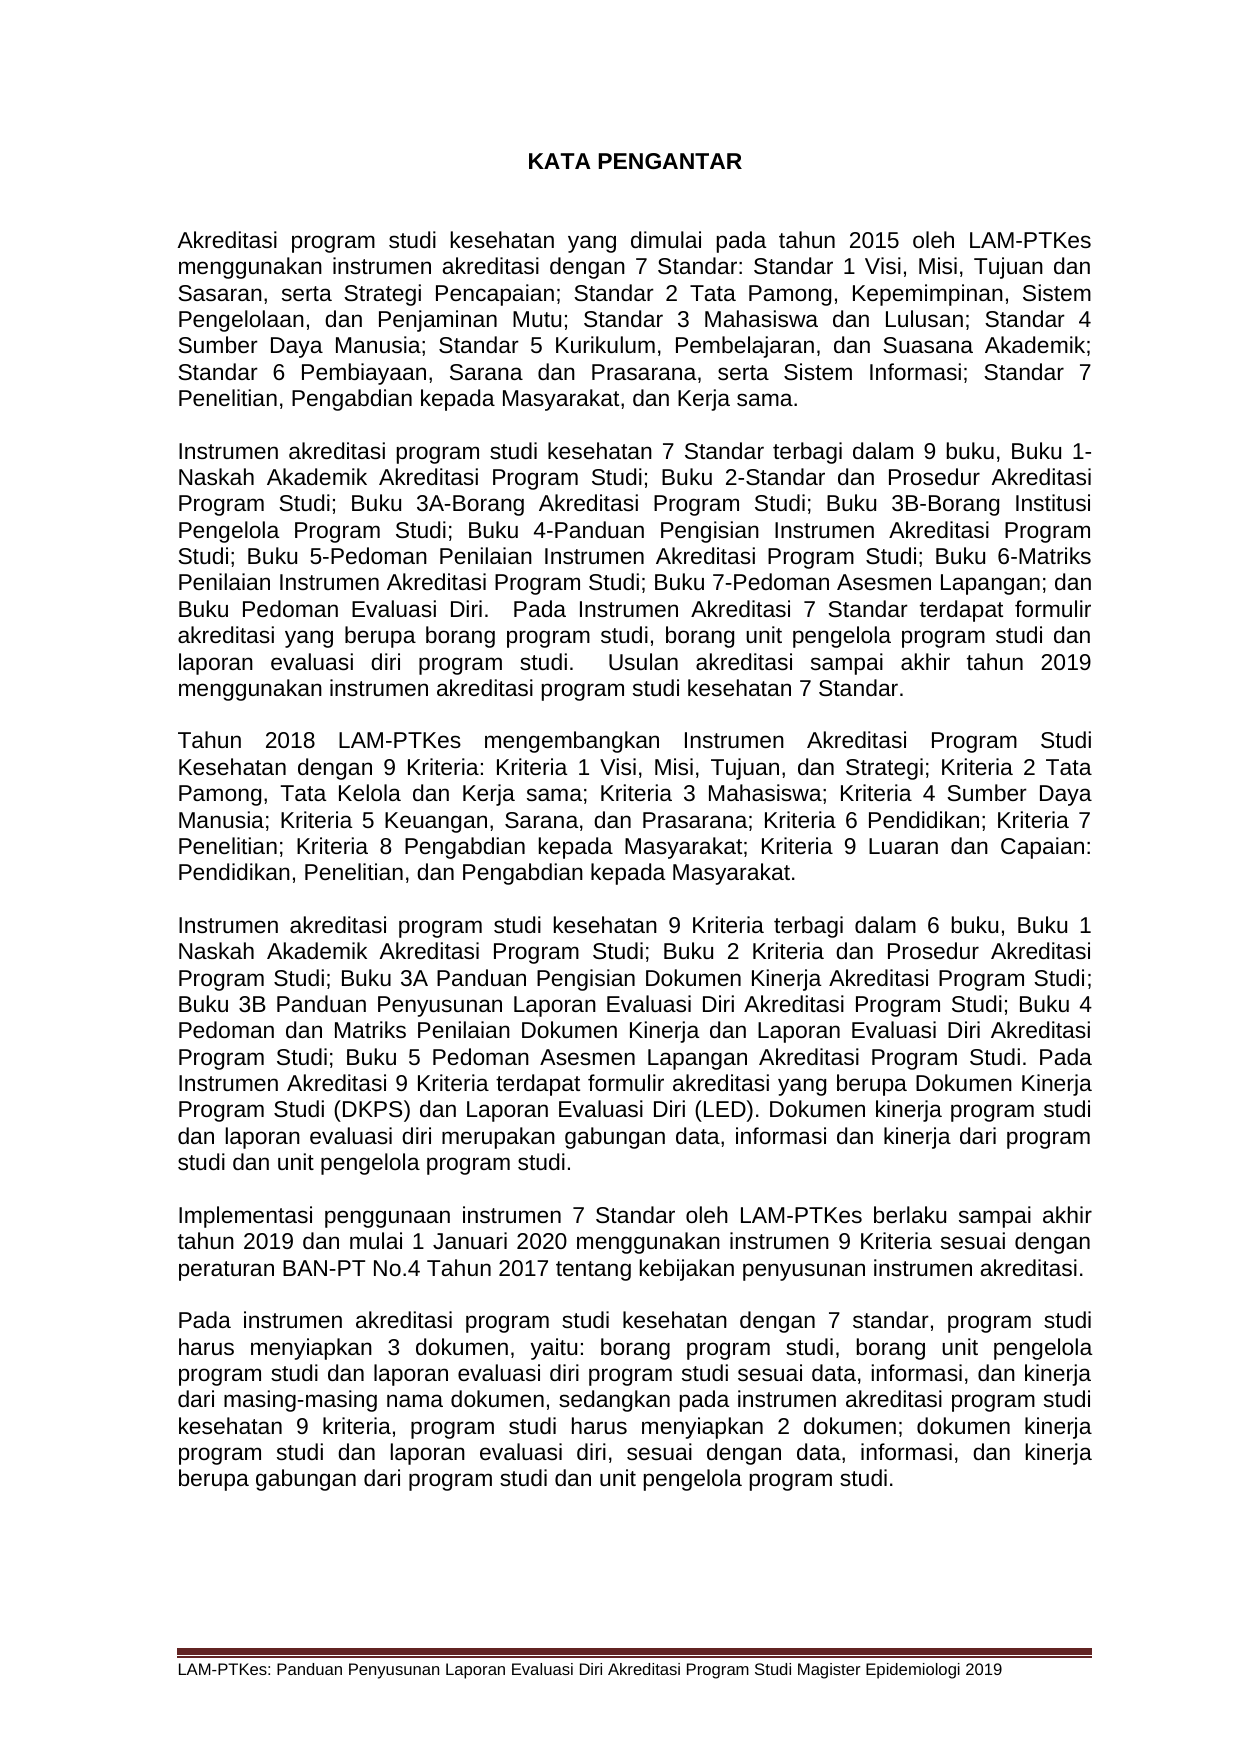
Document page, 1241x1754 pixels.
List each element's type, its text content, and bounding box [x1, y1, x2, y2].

text Pada instrumen akreditasi program studi kesehatan dengan 7 standar, program studi harus menyiapkan 3 dokumen, yaitu: borang program studi, borang unit pengelola program studi dan laporan evaluasi diri program studi sesuai data, informasi, dan kinerja dari masing-masing nama dokumen, sedangkan pada instrumen akreditasi program studi kesehatan 9 kriteria, program studi harus menyiapkan 2 dokumen; dokumen kinerja program studi dan laporan evaluasi diri, sesuai dengan data, informasi, dan kinerja berupa gabungan dari program studi dan unit pengelola program studi. [177, 1307, 1092, 1492]
text Instrumen akreditasi program studi kesehatan 7 Standar terbagi dalam 9 buku, Buku 1-Naskah Akademik Akreditasi Program Studi; Buku 2-Standar dan Prosedur Akreditasi Program Studi; Buku 3A-Borang Akreditasi Program Studi; Buku 3B-Borang Institusi Pengelola Program Studi; Buku 4-Panduan Pengisian Instrumen Akreditasi Program Studi; Buku 5-Pedoman Penilaian Instrumen Akreditasi Program Studi; Buku 6-Matriks Penilaian Instrumen Akreditasi Program Studi; Buku 7-Pedoman Asesmen Lapangan; dan Buku Pedoman Evaluasi Diri. Pada Instrumen Akreditasi 7 Standar terdapat formulir akreditasi yang berupa borang program studi, borang unit pengelola program studi dan laporan evaluasi diri program studi. Usulan akreditasi sampai akhir tahun 2019 menggunakan instrumen akreditasi program studi kesehatan 7 Standar. [177, 438, 1092, 701]
text Tahun 2018 LAM-PTKes mengembangkan Instrumen Akreditasi Program Studi Kesehatan dengan 9 Kriteria: Kriteria 1 Visi, Misi, Tujuan, dan Strategi; Kriteria 2 Tata Pamong, Tata Kelola dan Kerja sama; Kriteria 3 Mahasiswa; Kriteria 4 Sumber Daya Manusia; Kriteria 5 Keuangan, Sarana, dan Prasarana; Kriteria 6 Pendidikan; Kriteria 7 Penelitian; Kriteria 8 Pengabdian kepada Masyarakat; Kriteria 9 Luaran dan Capaian: Pendidikan, Penelitian, dan Pengabdian kepada Masyarakat. [177, 727, 1092, 886]
text Implementasi penggunaan instrumen 7 Standar oleh LAM-PTKes berlaku sampai akhir tahun 2019 dan mulai 1 Januari 2020 menggunakan instrumen 9 Kriteria sesuai dengan peraturan BAN-PT No.4 Tahun 2017 tentang kebijakan penyusunan instrumen akreditasi. [177, 1202, 1092, 1281]
text Instrumen akreditasi program studi kesehatan 9 Kriteria terbagi dalam 6 buku, Buku 1 Naskah Akademik Akreditasi Program Studi; Buku 2 Kriteria dan Prosedur Akreditasi Program Studi; Buku 3A Panduan Pengisian Dokumen Kinerja Akreditasi Program Studi; Buku 3B Panduan Penyusunan Laporan Evaluasi Diri Akreditasi Program Studi; Buku 4 Pedoman dan Matriks Penilaian Dokumen Kinerja dan Laporan Evaluasi Diri Akreditasi Program Studi; Buku 5 Pedoman Asesmen Lapangan Akreditasi Program Studi. Pada Instrumen Akreditasi 9 Kriteria terdapat formulir akreditasi yang berupa Dokumen Kinerja Program Studi (DKPS) dan Laporan Evaluasi Diri (LED). Dokumen kinerja program studi dan laporan evaluasi diri merupakan gabungan data, informasi dan kinerja dari program studi dan unit pengelola program studi. [177, 912, 1092, 1176]
subtitle KATA PENGANTAR [177, 148, 1092, 174]
text Akreditasi program studi kesehatan yang dimulai pada tahun 2015 oleh LAM-PTKes menggunakan instrumen akreditasi dengan 7 Standar: Standar 1 Visi, Misi, Tujuan dan Sasaran, serta Strategi Pencapaian; Standar 2 Tata Pamong, Kepemimpinan, Sistem Pengelolaan, dan Penjaminan Mutu; Standar 3 Mahasiswa dan Lulusan; Standar 4 Sumber Daya Manusia; Standar 5 Kurikulum, Pembelajaran, dan Suasana Akademik; Standar 6 Pembiayaan, Sarana dan Prasarana, serta Sistem Informasi; Standar 7 Penelitian, Pengabdian kepada Masyarakat, dan Kerja sama. [177, 227, 1092, 411]
